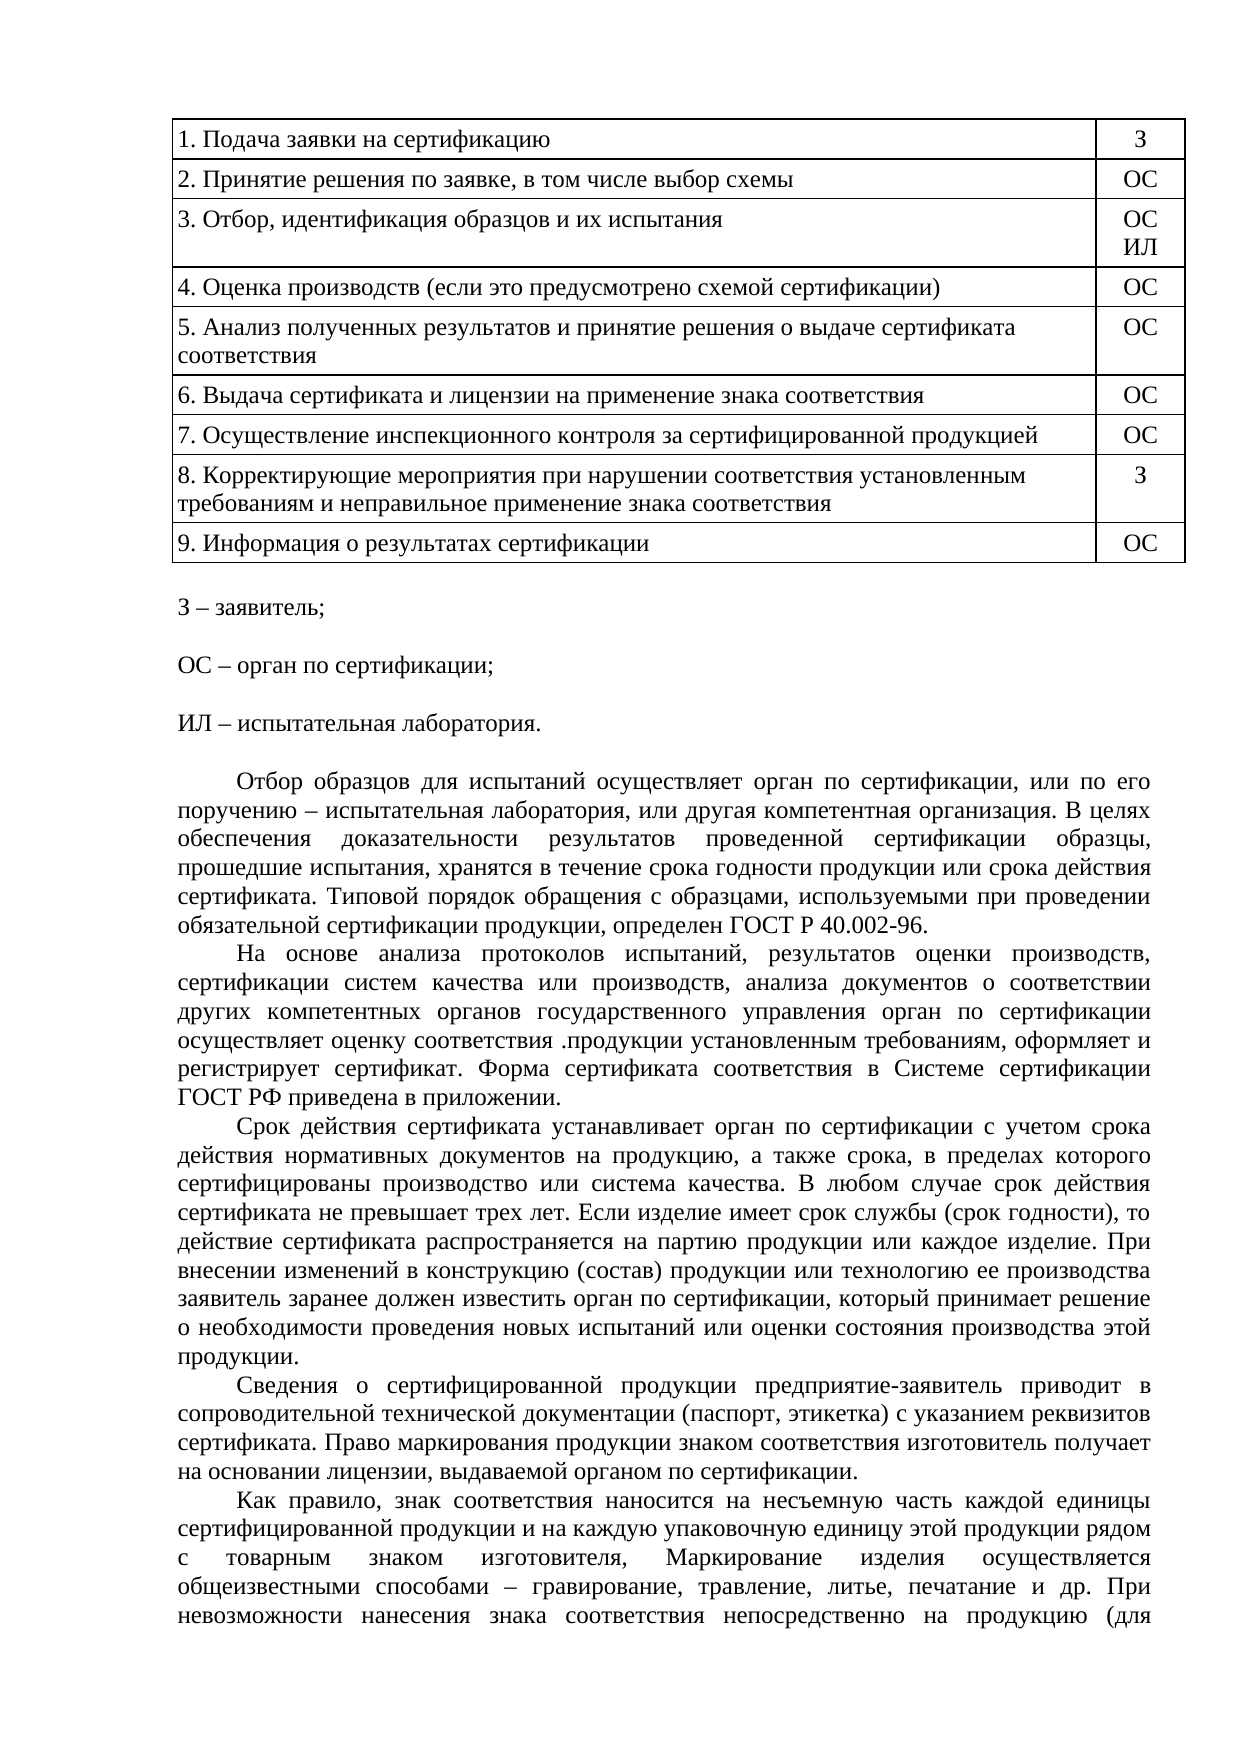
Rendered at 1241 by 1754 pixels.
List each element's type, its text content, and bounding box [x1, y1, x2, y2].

table_cell 6. Выдача сертификата и лицензии на применение знака соответствия [173, 376, 1095, 414]
table_cell 5. Анализ полученных результатов и принятие решения о выдаче сертификата соответствия [173, 307, 1095, 374]
table_cell 9. Информация о результатах сертификации [173, 523, 1095, 562]
table_cell ОС [1097, 376, 1184, 414]
table_cell 7. Осуществление инспекционного контроля за сертифицированной продукцией [173, 415, 1095, 453]
text З – заявитель; [177, 592, 1152, 621]
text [177, 1485, 1152, 1628]
table_cell ОС [1097, 160, 1184, 197]
text ОС – орган по сертификации; [177, 650, 1152, 679]
table_cell 4. Оценка производств (если это предусмотрено схемой сертификации) [173, 268, 1095, 306]
table_header З [1097, 120, 1184, 158]
text Срок действия сертификата устанавливает орган по сертификации с учетом срока действия нормативных документов на продукцию, а также срока, в пределах которого сертифицированы производство или система качества. В любом случае срок действия сертификата не превышает трех лет. Если изделие имеет срок службы (срок годности), то действие сертификата распространяется на партию продукции или каждое изделие. При внесении изменений в конструкцию (состав) продукции или технологию ее производства заявитель заранее должен известить орган по сертификации, который принимает решение о необходимости проведения новых испытаний или оценки состояния производства этой продукции. [177, 1111, 1152, 1370]
table_cell 8. Корректирующие мероприятия при нарушении соответствия установленным требованиям и неправильное применение знака соответствия [173, 455, 1095, 522]
text Отбор образцов для испытаний осуществляет орган по сертификации, или по его поручению – испытательная лаборатория, или другая компетентная организация. В целях обеспечения доказательности результатов проведенной сертификации образцы, прошедшие испытания, хранятся в течение срока годности продукции или срока действия сертификата. Типовой порядок обращения с образцами, используемыми при проведении обязательной сертификации продукции, определен ГОСТ Р 40.002-96. [177, 766, 1152, 938]
table_cell ОС [1097, 307, 1184, 374]
table_cell 3. Отбор, идентификация образцов и их испытания [173, 199, 1095, 266]
table_cell ОС [1097, 268, 1184, 306]
table_cell З [1097, 455, 1184, 522]
table_cell ОС [1097, 415, 1184, 453]
table_cell 2. Принятие решения по заявке, в том числе выбор схемы [173, 160, 1095, 197]
text На основе анализа протоколов испытаний, результатов оценки производств, сертификации систем качества или производств, анализа документов о соответствии других компетентных органов государственного управления орган по сертификации осуществляет оценку соответствия .продукции установленным требованиям, оформляет и регистрирует сертификат. Форма сертификата соответствия в Системе сертификации ГОСТ РФ приведена в приложении. [177, 938, 1152, 1111]
text ИЛ – испытательная лаборатория. [177, 708, 1152, 737]
table_cell ОС ИЛ [1097, 199, 1184, 266]
table_cell ОС [1097, 523, 1184, 562]
text Сведения о сертифицированной продукции предприятие-заявитель приводит в сопроводительной технической документации (паспорт, этикетка) с указанием реквизитов сертификата. Право маркирования продукции знаком соответствия изготовитель получает на основании лицензии, выдаваемой органом по сертификации. [177, 1370, 1152, 1485]
table_header 1. Подача заявки на сертификацию [173, 120, 1095, 158]
